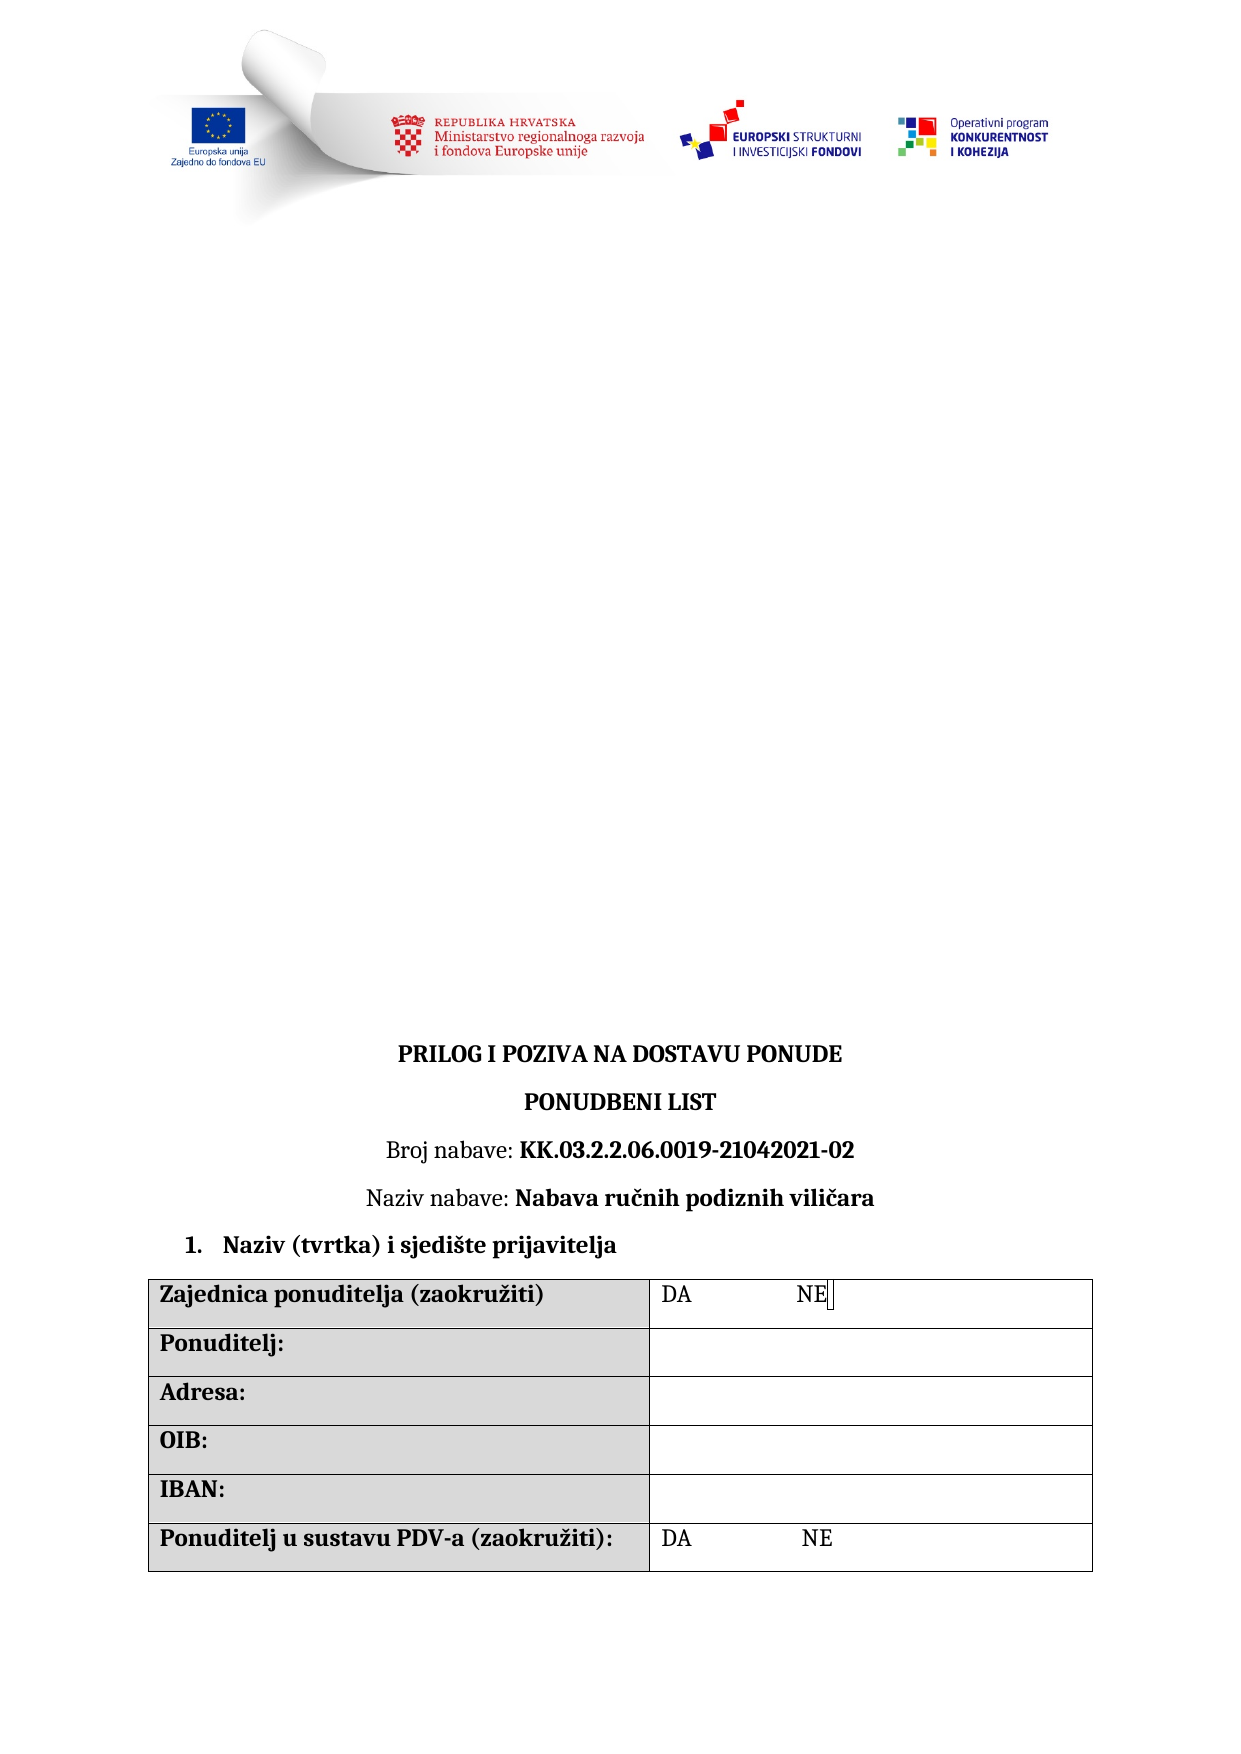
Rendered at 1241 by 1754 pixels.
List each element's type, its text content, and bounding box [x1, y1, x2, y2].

table_cell [650, 1377, 1092, 1425]
picture [147, 29, 1093, 230]
table_header DA NE [650, 1280, 1092, 1327]
list Naziv (tvrtka) i sjedište prijavitelja [185, 1231, 1092, 1260]
text Naziv nabave: Nabava ručnih podiznih viličara [148, 1183, 1092, 1212]
table_cell [650, 1426, 1092, 1474]
table_cell Ponuditelj u sustavu PDV-a (zaokružiti): [149, 1524, 649, 1571]
table_cell DA NE [650, 1524, 1092, 1571]
table_cell OIB: [149, 1426, 649, 1474]
table_cell IBAN: [149, 1475, 649, 1522]
table_cell [650, 1329, 1092, 1376]
text PRILOG I POZIVA NA DOSTAVU PONUDE [148, 1040, 1092, 1069]
table_cell Adresa: [149, 1377, 649, 1425]
table_header Zajednica ponuditelja (zaokružiti) [149, 1280, 649, 1327]
table_cell Ponuditelj: [149, 1329, 649, 1376]
text Broj nabave: KK.03.2.2.06.0019-21042021-02 [148, 1136, 1092, 1164]
table_cell [650, 1475, 1092, 1522]
text PONUDBENI LIST [148, 1088, 1092, 1117]
